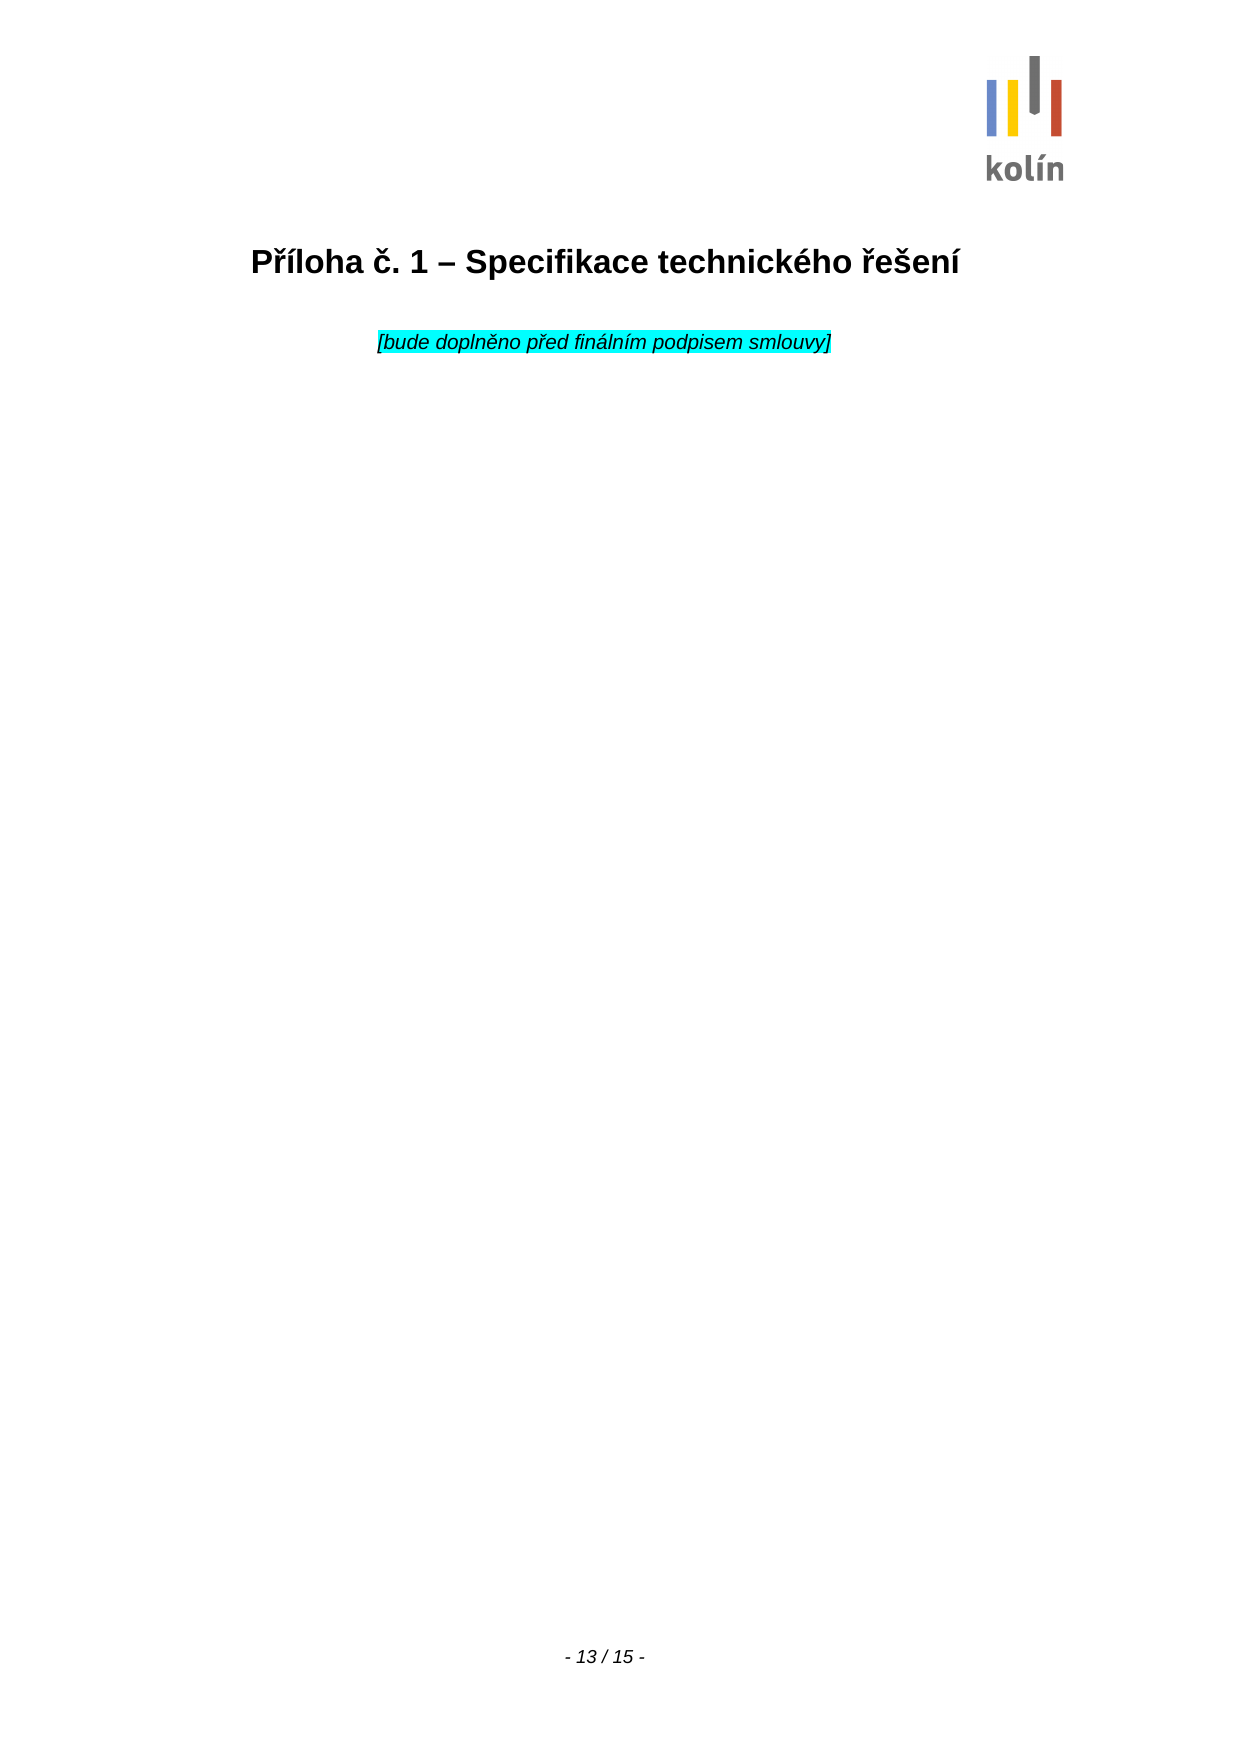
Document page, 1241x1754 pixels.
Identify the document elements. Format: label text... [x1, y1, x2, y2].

text [bude doplněno před finálním podpisem smlouvy] [118, 329, 1092, 353]
title Příloha č. 1 – Specifikace technického řešení [118, 242, 1092, 281]
picture [986, 56, 1064, 181]
